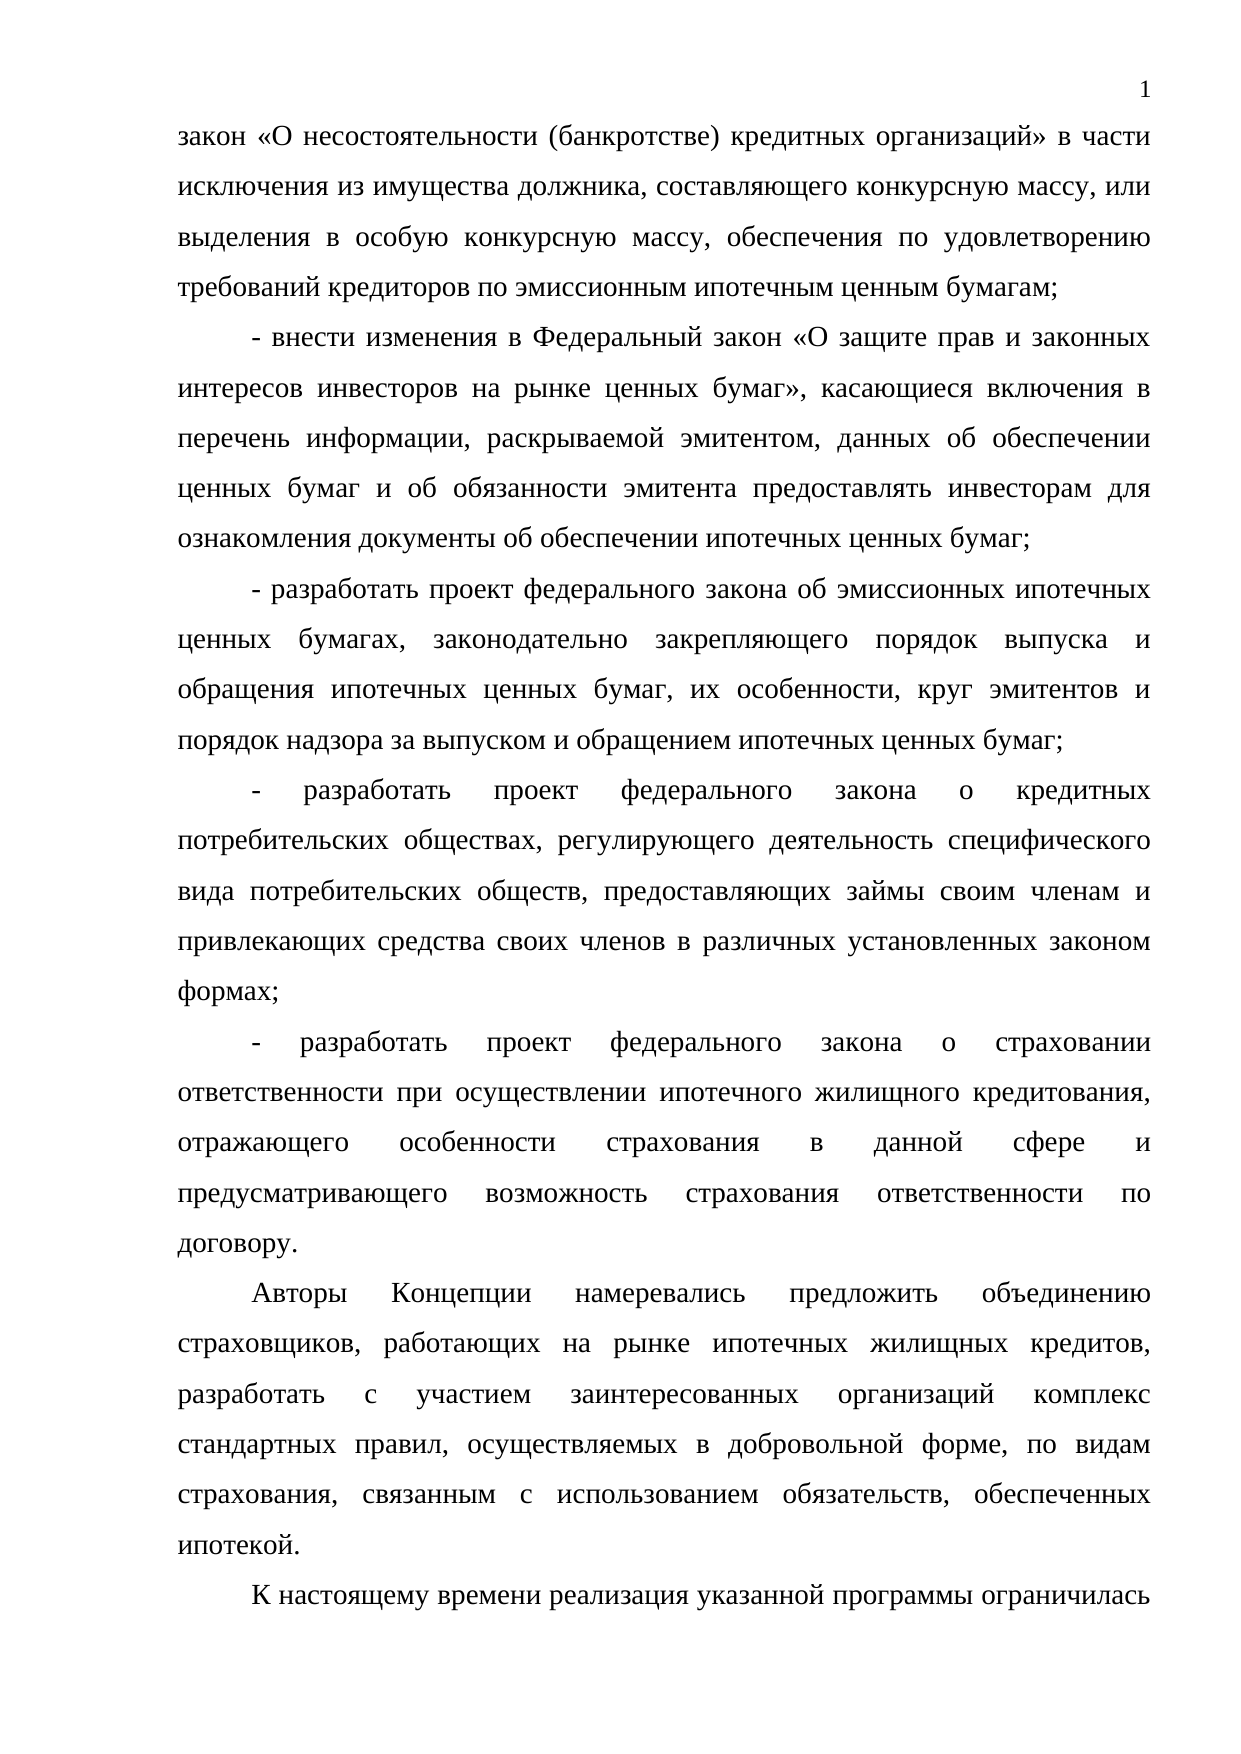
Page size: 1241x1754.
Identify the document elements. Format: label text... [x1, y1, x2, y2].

text - разработать проект федерального закона о страховании ответственности при осуществлении ипотечного жилищного кредитования, отражающего особенности страхования в данной сфере и предусматривающего возможность страхования ответственности по договору. [177, 1024, 1152, 1258]
text - разработать проект федерального закона об эмиссионных ипотечных ценных бумагах, законодательно закрепляющего порядок выпуска и обращения ипотечных ценных бумаг, их особенности, круг эмитентов и порядок надзора за выпуском и обращением ипотечных ценных бумаг; [177, 571, 1152, 755]
text - внести изменения в Федеральный закон «О защите прав и законных интересов инвесторов на рынке ценных бумаг», касающиеся включения в перечень информации, раскрываемой эмитентом, данных об обеспечении ценных бумаг и об обязанности эмитента предоставлять инвесторам для ознакомления документы об обеспечении ипотечных ценных бумаг; [177, 319, 1152, 554]
text Авторы Концепции намеревались предложить объединению страховщиков, работающих на рынке ипотечных жилищных кредитов, разработать с участием заинтересованных организаций комплекс стандартных правил, осуществляемых в добровольной форме, по видам страхования, связанным с использованием обязательств, обеспеченных ипотекой. [177, 1275, 1152, 1560]
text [177, 1577, 1152, 1611]
text - разработать проект федерального закона о кредитных потребительских обществах, регулирующего деятельность специфического вида потребительских обществ, предоставляющих займы своим членам и привлекающих средства своих членов в различных установленных законом формах; [177, 772, 1152, 1007]
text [177, 118, 1152, 303]
